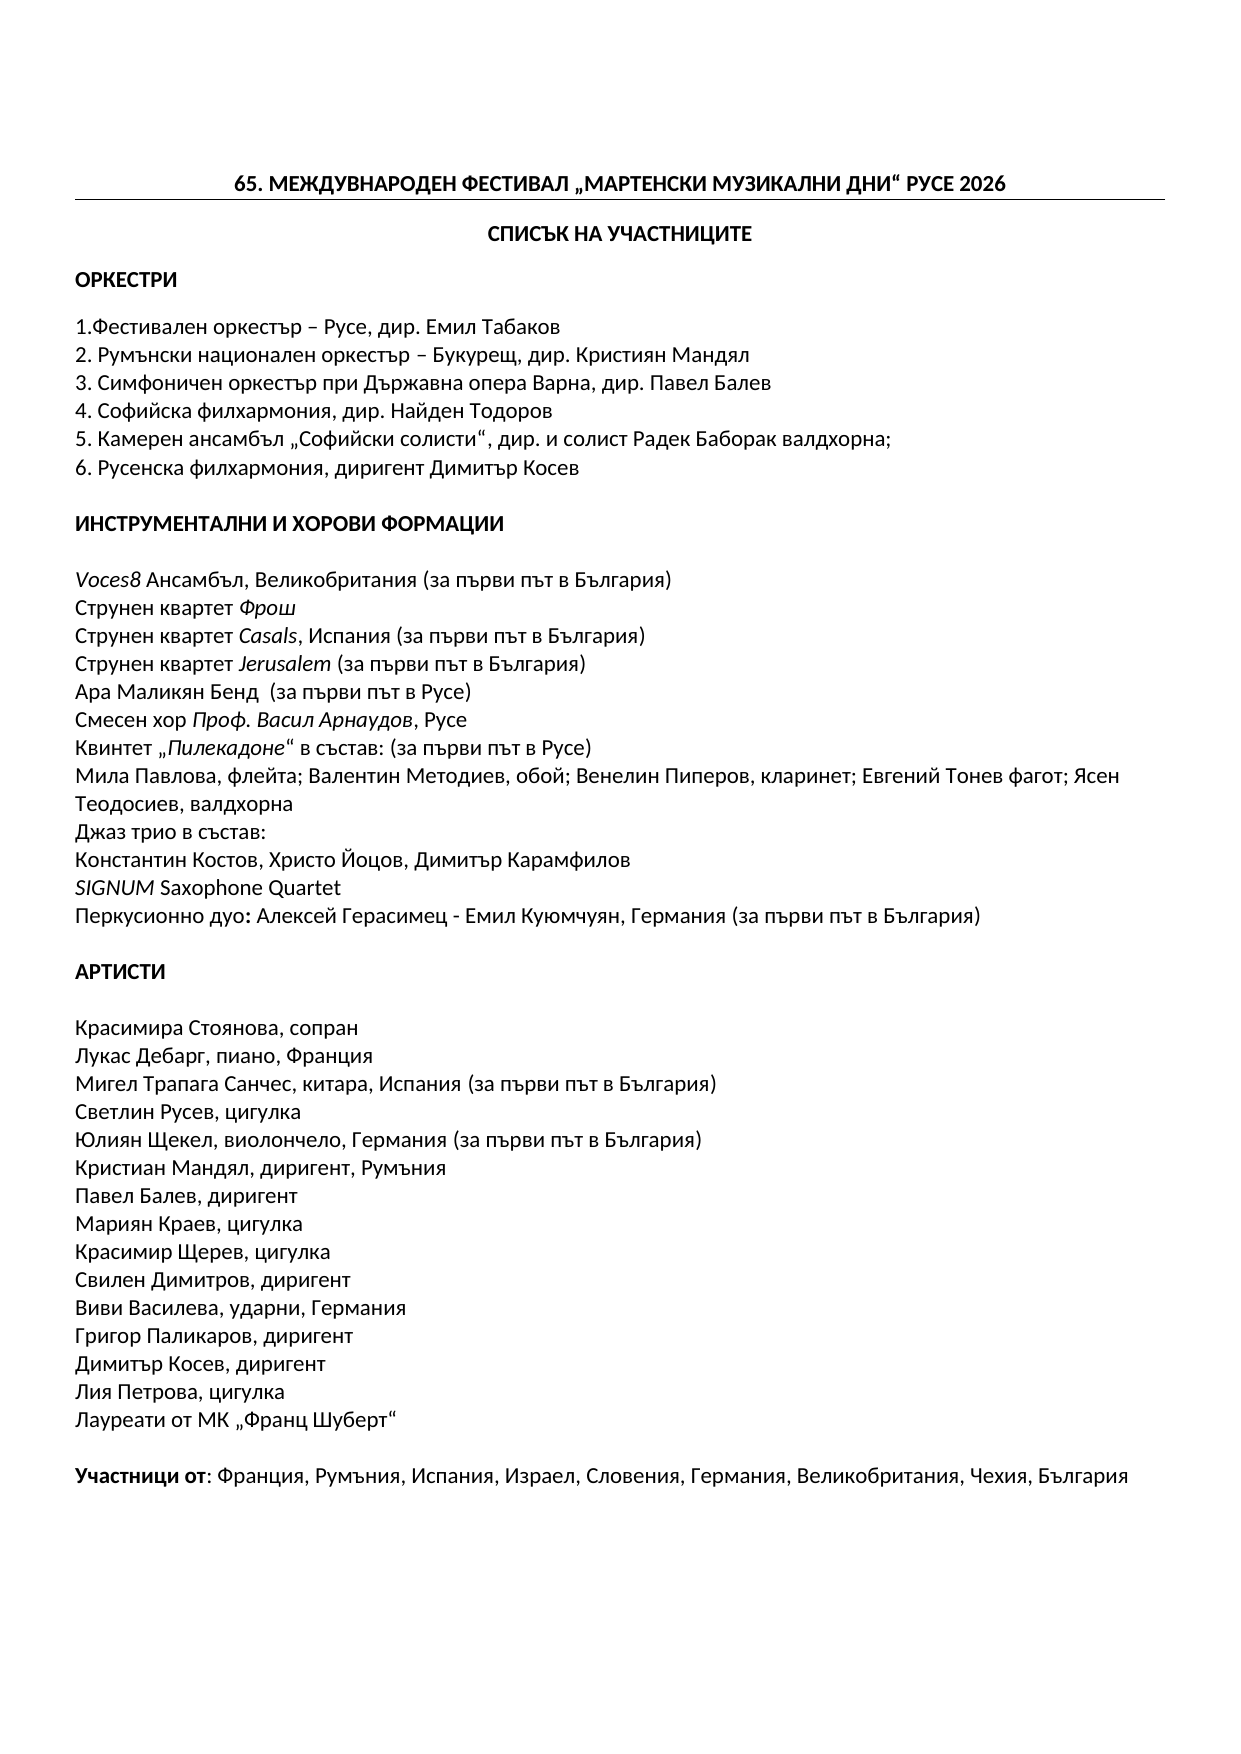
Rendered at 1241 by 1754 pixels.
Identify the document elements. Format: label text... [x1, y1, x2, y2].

text SIGNUM Saxophone Quartet [75, 873, 1165, 901]
text Юлиян Щекел, виолончело, Германия (за първи път в България) [75, 1125, 1165, 1153]
text АРТИСТИ [75, 957, 1165, 985]
text Струнен квартет Фрош [75, 593, 1165, 621]
text ОРКЕСТРИ [75, 266, 1165, 294]
text 1.Фестивален оркестър – Русе, дир. Емил Табаков 2. Румънски национален оркестър – Букурещ, дир. Кристиян Мандял [75, 312, 1165, 368]
text 65. МЕЖДУВНАРОДЕН ФЕСТИВАЛ „МАРТЕНСКИ МУЗИКАЛНИ ДНИ“ РУСЕ 2026 [75, 169, 1165, 199]
text Лауреати от МК „Франц Шуберт“ [75, 1405, 1165, 1433]
text Павел Балев, диригент [75, 1181, 1165, 1209]
text Струнен квартет Casals, Испания (за първи път в България) [75, 621, 1165, 649]
text Смесен хор Проф. Васил Арнаудов, Русе [75, 705, 1165, 733]
text Константин Костов, Христо Йоцов, Димитър Карамфилов [75, 845, 1165, 873]
text Свилен Димитров, диригент [75, 1265, 1165, 1293]
text Красимира Стоянова, сопран [75, 1013, 1165, 1041]
text Лукас Дебарг, пиано, Франция [75, 1041, 1165, 1069]
text Мигел Трапага Санчес, китара, Испания (за първи път в България) [75, 1069, 1165, 1097]
text Перкусионно дуо: Алексей Герасимец - Eмил Куюмчуян, Германия (за първи път в България) [75, 901, 1165, 929]
text Струнен квартет Jerusalem (за първи път в България) [75, 649, 1165, 677]
text СПИСЪК НА УЧАСТНИЦИТЕ [75, 219, 1165, 247]
text Ара Маликян Бенд (за първи път в Русе) [75, 677, 1165, 705]
text Квинтет „Пилекадоне“ в състав: (за първи път в Русе) [75, 733, 1165, 761]
text Voces8 Ансамбъл, Великобритания (за първи път в България) [75, 565, 1165, 593]
text Светлин Русев, цигулка [75, 1097, 1165, 1125]
text Григор Паликаров, диригент [75, 1321, 1165, 1349]
text Мила Павлова, флейта; Валентин Методиев, обой; Венелин Пиперов, кларинет; Евгений Тонев фагот; Ясен Теодосиев, валдхорна [75, 761, 1165, 817]
text 3. Симфоничен оркестър при Държавна опера Варна, дир. Павел Балев [75, 368, 1165, 397]
text Лия Петрова, цигулка [75, 1377, 1165, 1405]
text Виви Василева, ударни, Германия [75, 1293, 1165, 1321]
text Димитър Косев, диригент [75, 1349, 1165, 1377]
text Мариян Краев, цигулка [75, 1209, 1165, 1237]
text 4. Софийска филхармония, дир. Найден Тодоров [75, 397, 1165, 424]
text 6. Русенска филхармония, диригент Димитър Косев [75, 453, 1165, 481]
text Джаз трио в състав: [75, 817, 1165, 845]
text Кристиан Мандял, диригент, Румъния [75, 1153, 1165, 1181]
text Красимир Щерев, цигулка [75, 1237, 1165, 1265]
text Участници от: Франция, Румъния, Испания, Израел, Словения, Германия, Великобритания, Чехия, България [75, 1461, 1165, 1489]
text ИНСТРУМЕНТАЛНИ И ХОРОВИ ФОРМАЦИИ [75, 509, 1165, 537]
text 5. Камерен ансамбъл „Софийски солисти“, дир. и солист Радек Баборак валдхорна; [75, 424, 1165, 453]
